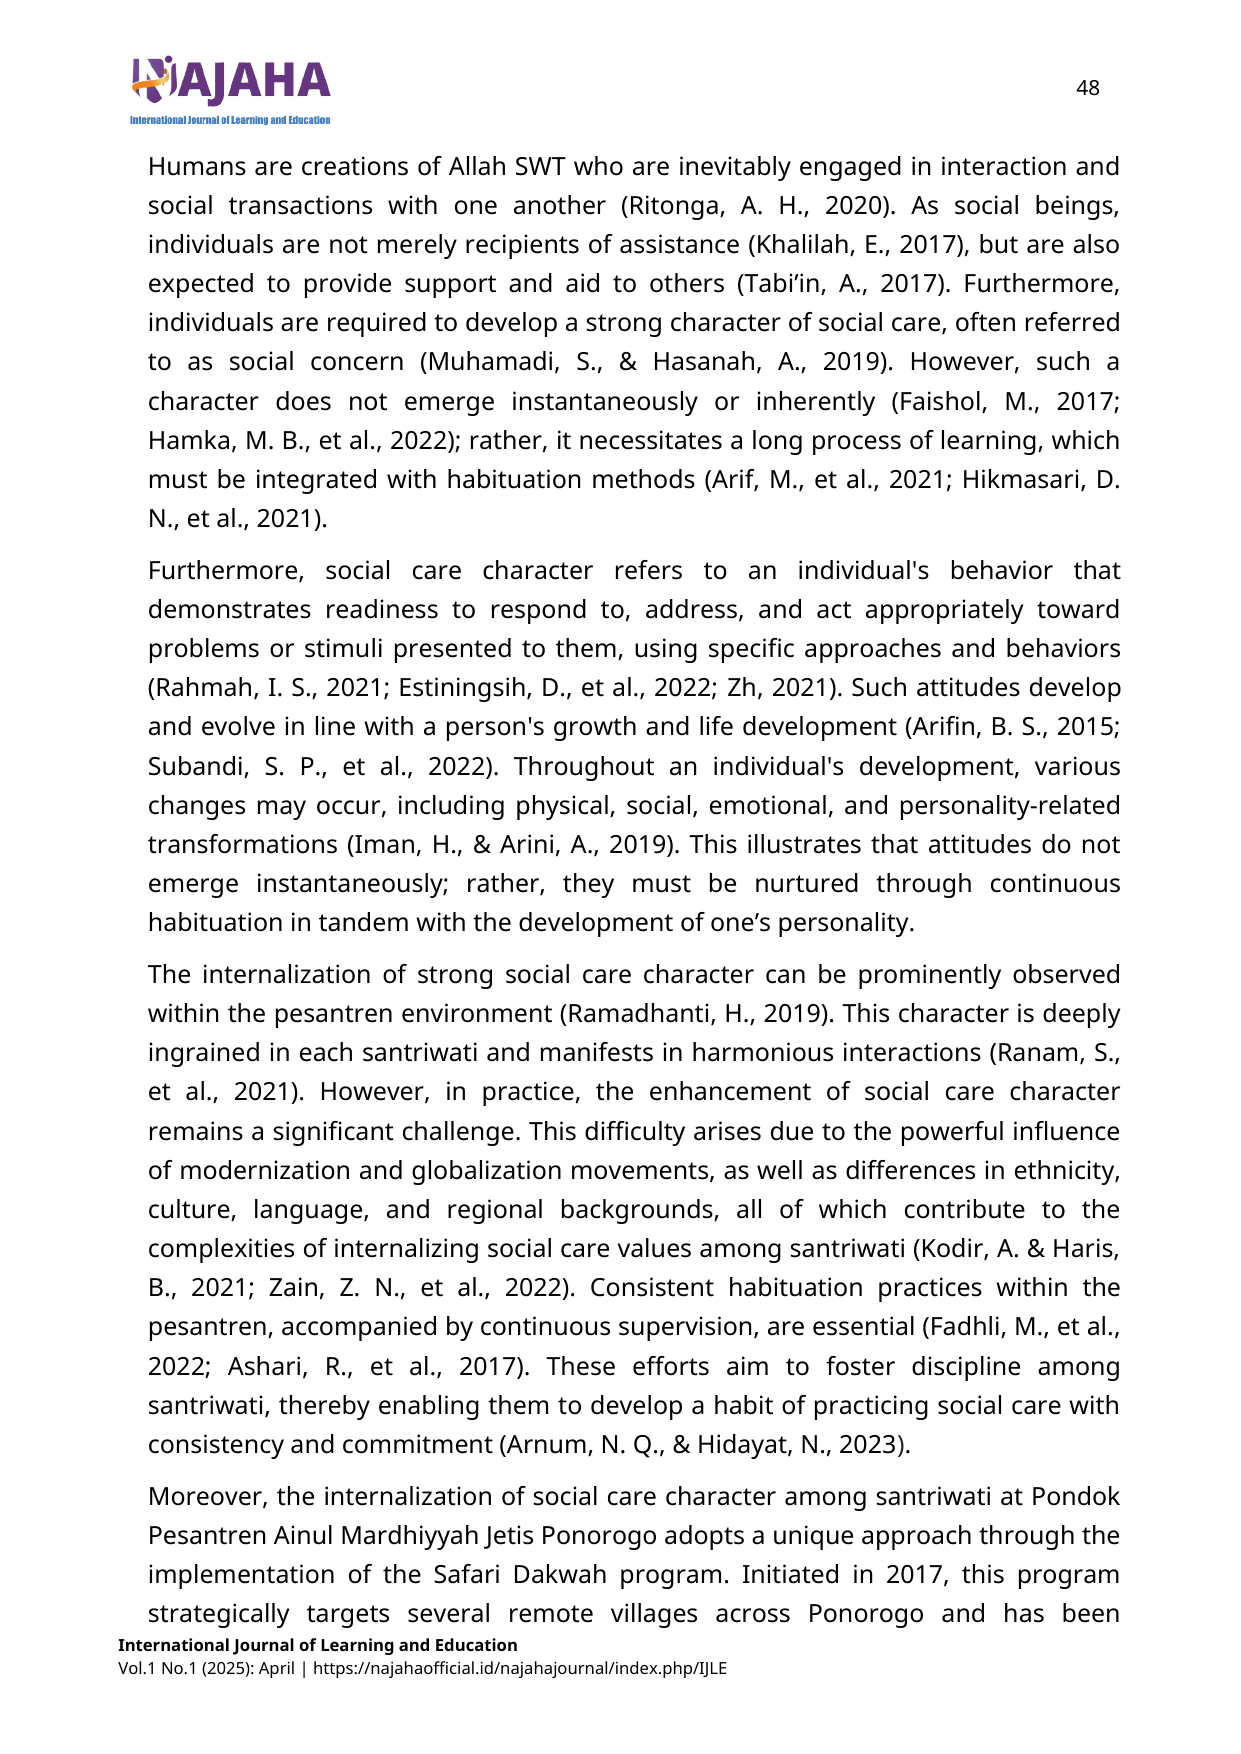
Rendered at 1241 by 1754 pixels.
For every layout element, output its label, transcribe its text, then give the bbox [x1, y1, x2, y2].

text The internalization of strong social care character can be prominently observed within the pesantren environment (Ramadhanti, H., 2019). This character is deeply ingrained in each santriwati and manifests in harmonious interactions (Ranam, S., et al., 2021). However, in practice, the enhancement of social care character remains a significant challenge. This difficulty arises due to the powerful influence of modernization and globalization movements, as well as differences in ethnicity, culture, language, and regional backgrounds, all of which contribute to the complexities of internalizing social care values among santriwati (Kodir, A. & Haris, B., 2021; Zain, Z. N., et al., 2022). Consistent habituation practices within the pesantren, accompanied by continuous supervision, are essential (Fadhli, M., et al., 2022; Ashari, R., et al., 2017). These efforts aim to foster discipline among santriwati, thereby enabling them to develop a habit of practicing social care with consistency and commitment (Arnum, N. Q., & Hidayat, N., 2023). [148, 956, 1122, 1461]
picture [125, 52, 337, 128]
text Humans are creations of Allah SWT who are inevitably engaged in interaction and social transactions with one another (Ritonga, A. H., 2020). As social beings, individuals are not merely recipients of assistance (Khalilah, E., 2017), but are also expected to provide support and aid to others (Tabi’in, A., 2017). Furthermore, individuals are required to develop a strong character of social care, often referred to as social concern (Muhamadi, S., & Hasanah, A., 2019). However, such a character does not emerge instantaneously or inherently (Faishol, M., 2017; Hamka, M. B., et al., 2022); rather, it necessitates a long process of learning, which must be integrated with habituation methods (Arif, M., et al., 2021; Hikmasari, D. N., et al., 2021). [148, 148, 1122, 535]
text Furthermore, social care character refers to an individual's behavior that demonstrates readiness to respond to, address, and act appropriately toward problems or stimuli presented to them, using specific approaches and behaviors (Rahmah, I. S., 2021; Estiningsih, D., et al., 2022; Zh, 2021). Such attitudes develop and evolve in line with a person's growth and life development (Arifin, B. S., 2015; Subandi, S. P., et al., 2022). Throughout an individual's development, various changes may occur, including physical, social, emotional, and personality-related transformations (Iman, H., & Arini, A., 2019). This illustrates that attitudes do not emerge instantaneously; rather, they must be nurtured through continuous habituation in tandem with the development of one’s personality. [148, 552, 1122, 939]
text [148, 1478, 1122, 1630]
